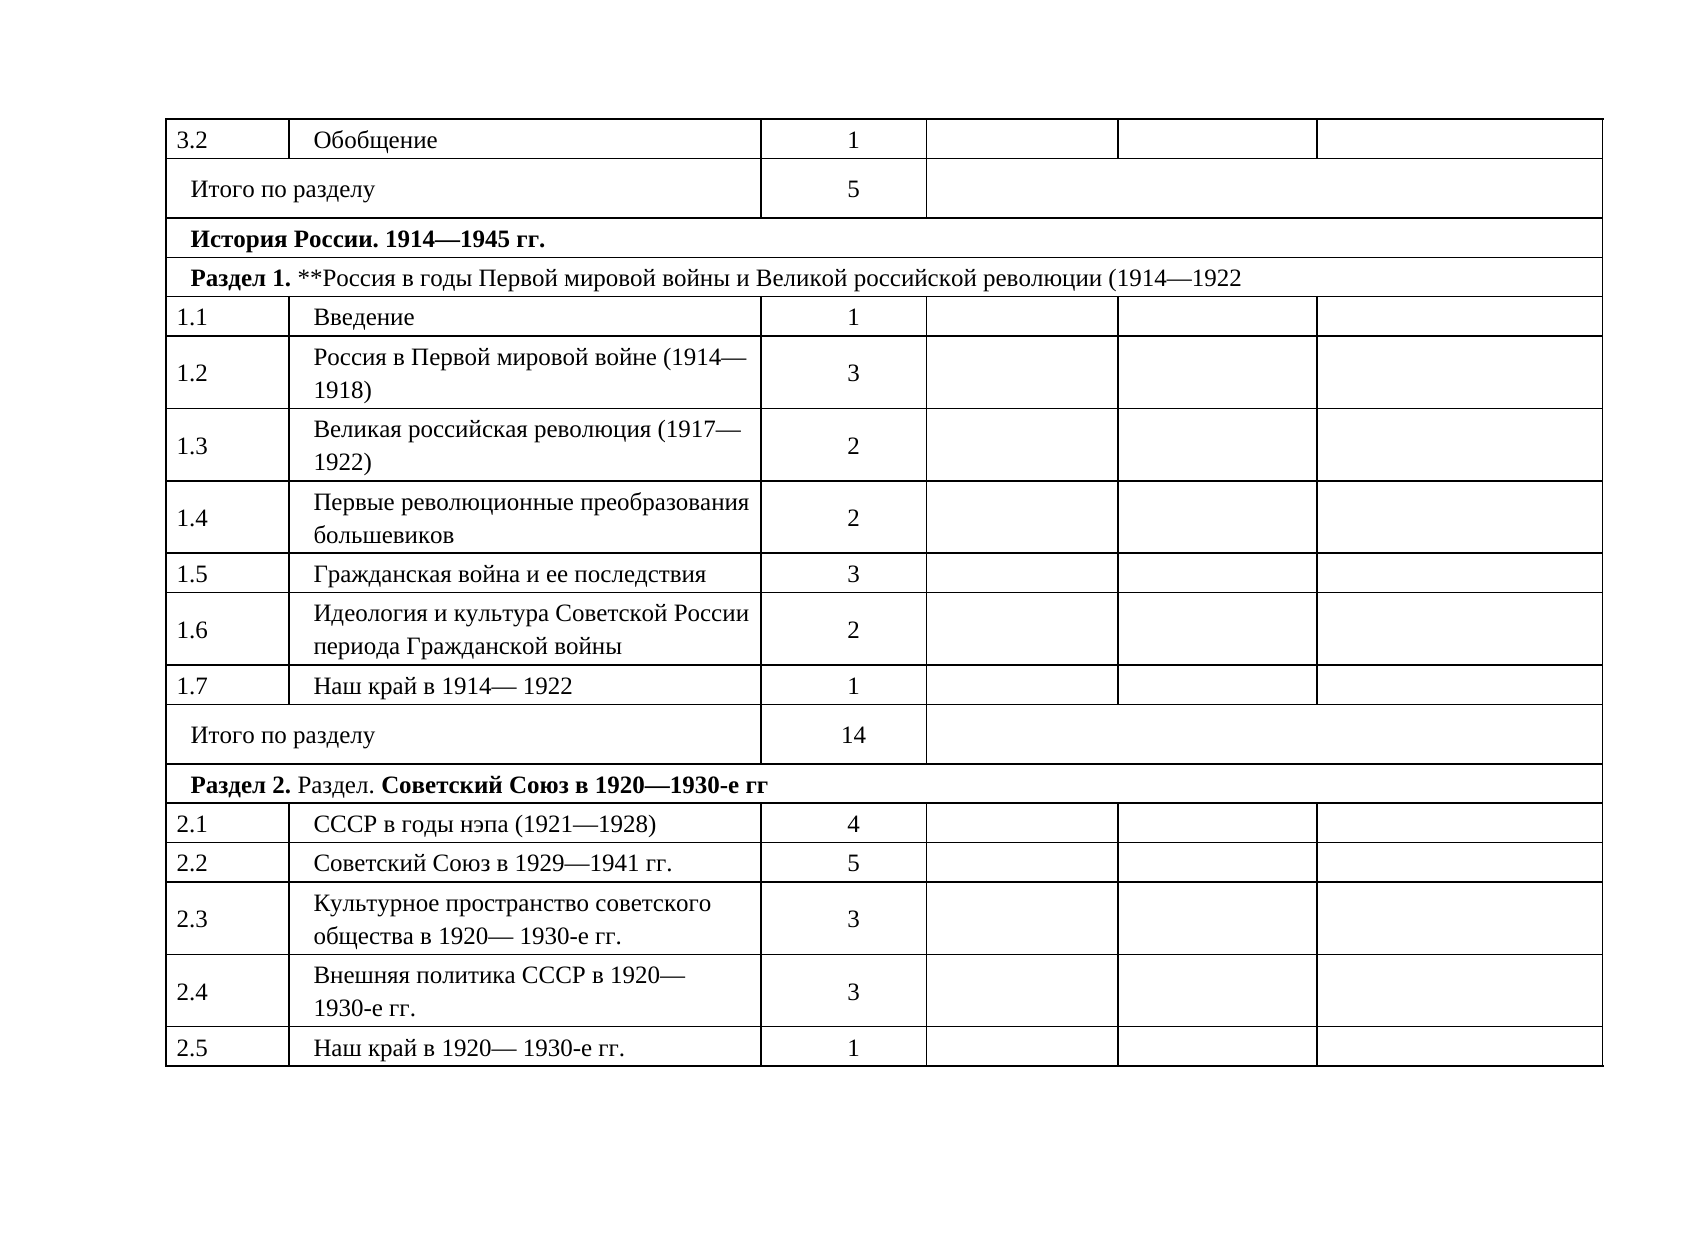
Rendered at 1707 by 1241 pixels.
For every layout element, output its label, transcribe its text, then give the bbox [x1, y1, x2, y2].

table_cell [927, 554, 1117, 592]
table_cell [927, 705, 1602, 763]
table_cell [1119, 554, 1316, 592]
table_cell [1119, 883, 1316, 953]
table_cell [927, 337, 1117, 407]
table_cell Культурное пространство советского общества в 1920— 1930-е гг. [290, 883, 760, 953]
table_cell Итого по разделу [167, 159, 760, 217]
table_cell 1.7 [167, 666, 288, 703]
table_cell 5 [762, 843, 926, 881]
table_cell 3 [762, 883, 926, 953]
table_cell [927, 120, 1117, 157]
table_cell 14 [762, 705, 926, 763]
table_cell 1.5 [167, 554, 288, 592]
table_cell 3 [762, 554, 926, 592]
table_cell 1 [762, 297, 926, 335]
table_cell [1119, 843, 1316, 881]
table_cell 1 [762, 120, 926, 157]
table_cell [1318, 297, 1602, 335]
table_cell [927, 955, 1117, 1026]
table_cell Наш край в 1914— 1922 [290, 666, 760, 703]
table_cell [1119, 409, 1316, 480]
table_cell [1119, 337, 1316, 407]
table_cell [927, 804, 1117, 842]
table_cell [927, 1027, 1117, 1065]
table_cell 2 [762, 593, 926, 664]
table_cell 2.1 [167, 804, 288, 842]
table_cell 3 [762, 955, 926, 1026]
table_cell Идеология и культура Советской России периода Гражданской войны [290, 593, 760, 664]
table_cell [1119, 804, 1316, 842]
table_cell 2 [762, 482, 926, 552]
table_cell Введение [290, 297, 760, 335]
table_cell 1 [762, 1027, 926, 1065]
table_cell [927, 593, 1117, 664]
table_cell [1119, 955, 1316, 1026]
table_cell Раздел 2. Раздел. Советский Союз в 1920—1930-е гг [167, 765, 1602, 802]
table_cell [927, 159, 1602, 217]
table_cell 1.6 [167, 593, 288, 664]
table_cell [1318, 1027, 1602, 1065]
table_cell 2.4 [167, 955, 288, 1026]
table_cell [1318, 482, 1602, 552]
table_cell 5 [762, 159, 926, 217]
table_cell [1119, 297, 1316, 335]
table_cell [927, 409, 1117, 480]
table_cell [1119, 666, 1316, 703]
table_cell [1318, 120, 1602, 157]
table_cell [1119, 120, 1316, 157]
table_cell [927, 666, 1117, 703]
table_cell [927, 843, 1117, 881]
table_cell [1318, 666, 1602, 703]
table_cell Раздел 1. **Россия в годы Первой мировой войны и Великой российской революции (1914—1922 [167, 258, 1602, 296]
table_cell Обобщение [290, 120, 760, 157]
table_cell [927, 297, 1117, 335]
table_cell 1.2 [167, 337, 288, 407]
table_cell [1318, 554, 1602, 592]
table_cell Россия в Первой мировой войне (1914—1918) [290, 337, 760, 407]
table_cell 1.1 [167, 297, 288, 335]
table_cell СССР в годы нэпа (1921—1928) [290, 804, 760, 842]
table_cell [1119, 593, 1316, 664]
table_cell 2.3 [167, 883, 288, 953]
table_cell Итого по разделу [167, 705, 760, 763]
table_cell 4 [762, 804, 926, 842]
table_cell [1318, 955, 1602, 1026]
table_cell [1318, 804, 1602, 842]
table_cell [927, 883, 1117, 953]
table_cell Наш край в 1920— 1930-е гг. [290, 1027, 760, 1065]
table_cell 1.3 [167, 409, 288, 480]
table_cell Внешняя политика СССР в 1920— 1930-е гг. [290, 955, 760, 1026]
table_cell [1318, 593, 1602, 664]
table_cell [1318, 883, 1602, 953]
table_cell Гражданская война и ее последствия [290, 554, 760, 592]
table_cell Первые революционные преобразования большевиков [290, 482, 760, 552]
table_cell [1119, 1027, 1316, 1065]
table_cell История России. 1914—1945 гг. [167, 219, 1602, 256]
table_cell Великая российская революция (1917— 1922) [290, 409, 760, 480]
table_cell [927, 482, 1117, 552]
table_cell Советский Союз в 1929—1941 гг. [290, 843, 760, 881]
table_cell [1318, 409, 1602, 480]
table_cell 3.2 [167, 120, 288, 157]
table_cell 1 [762, 666, 926, 703]
table_cell [1119, 482, 1316, 552]
table_cell [1318, 843, 1602, 881]
table_cell 1.4 [167, 482, 288, 552]
table_cell [1318, 337, 1602, 407]
table_cell 2.2 [167, 843, 288, 881]
table_cell 2 [762, 409, 926, 480]
table_cell 2.5 [167, 1027, 288, 1065]
table_cell 3 [762, 337, 926, 407]
